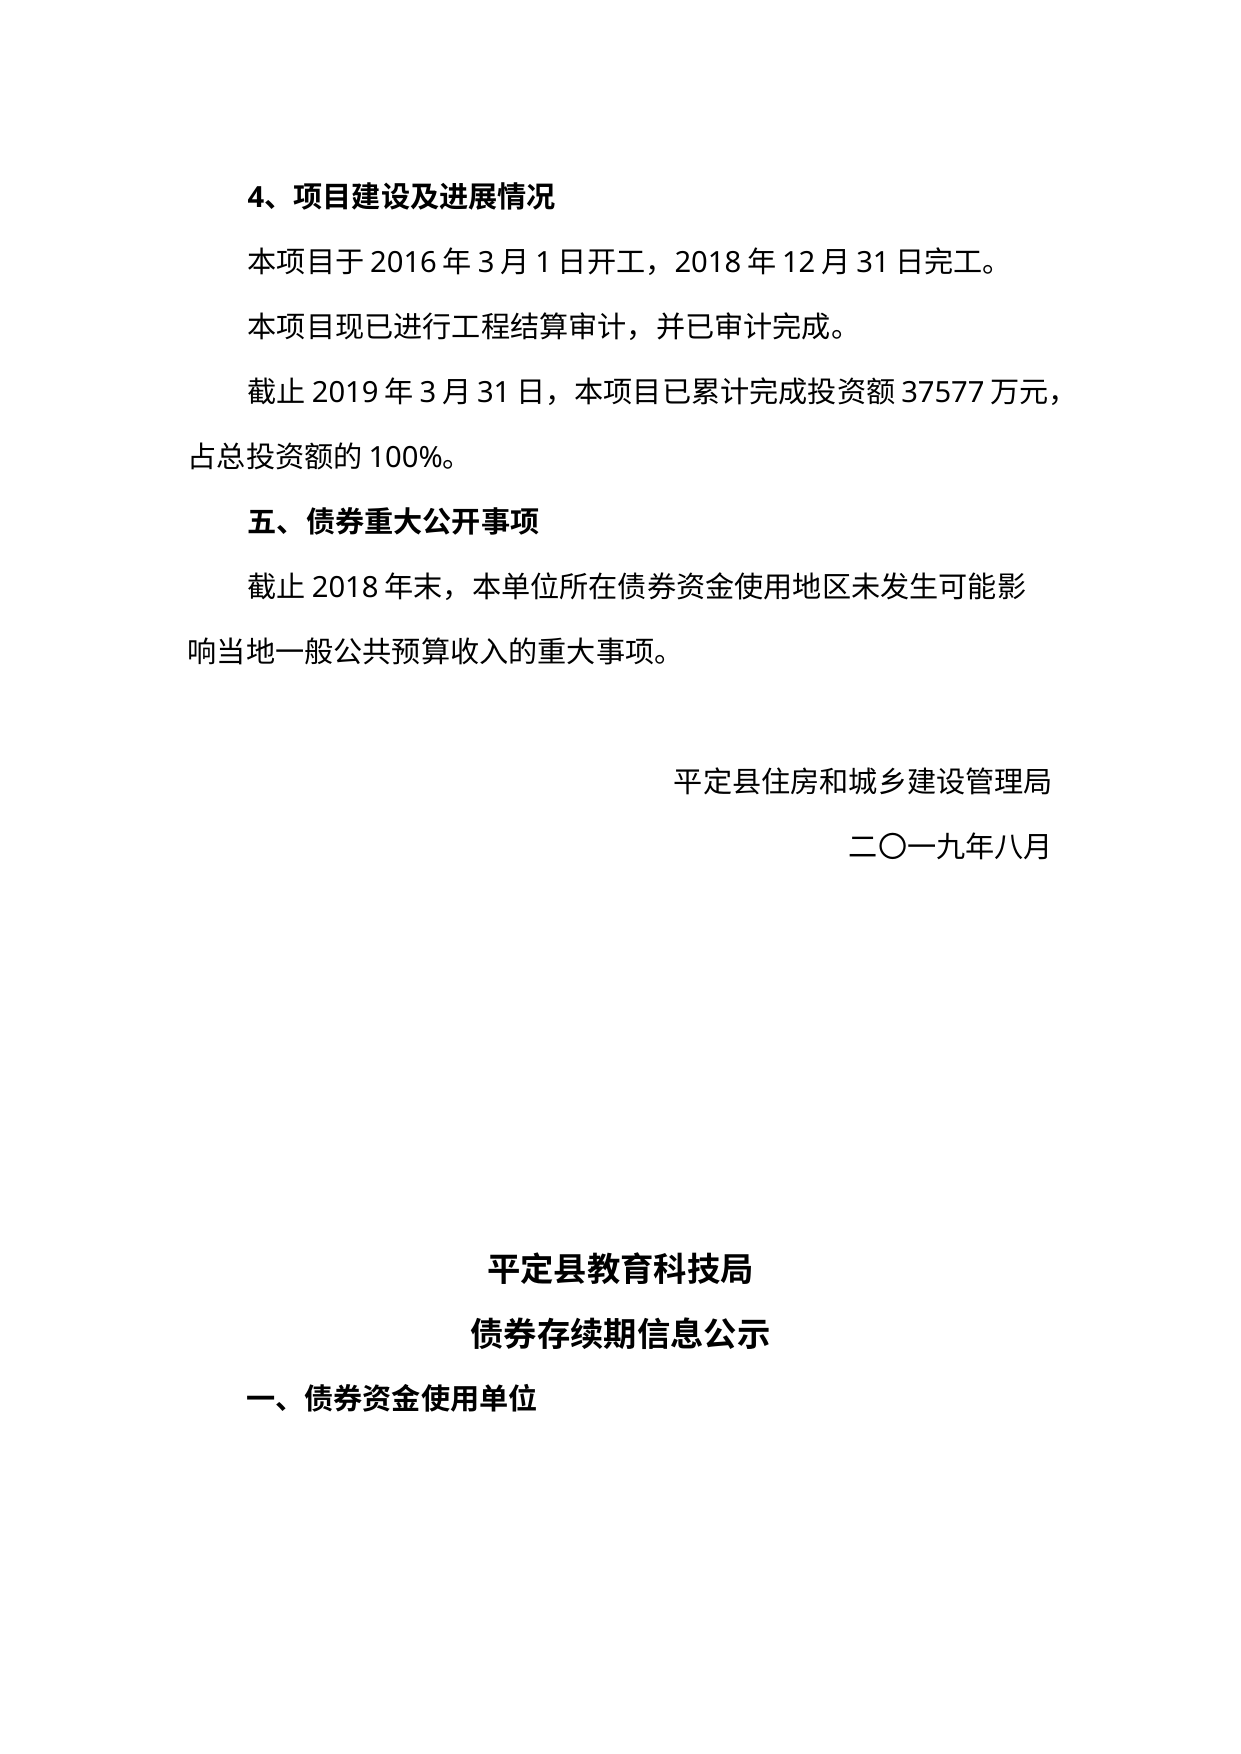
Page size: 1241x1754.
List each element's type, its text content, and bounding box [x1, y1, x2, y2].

subtitle 平定县教育科技局 [187, 1234, 1053, 1299]
text 平定县住房和城乡建设管理局 [187, 747, 1053, 812]
text 二〇一九年八月 [187, 812, 1053, 877]
text 一、债券资金使用单位 [187, 1364, 1053, 1429]
subtitle 债券存续期信息公示 [187, 1299, 1053, 1364]
text 五、债券重大公开事项 [187, 487, 1053, 552]
text 截止2018年末，本单位所在债券资金使用地区未发生可能影响当地一般公共预算收入的重大事项。 [187, 552, 1053, 682]
text 本项目于2016年3月1日开工，2018年12月31日完工。 [187, 227, 1053, 292]
text 4、项目建设及进展情况 [187, 162, 1053, 227]
text 本项目现已进行工程结算审计，并已审计完成。 [187, 292, 1053, 357]
text 截止本项目37577总投资额100 [187, 357, 1053, 487]
